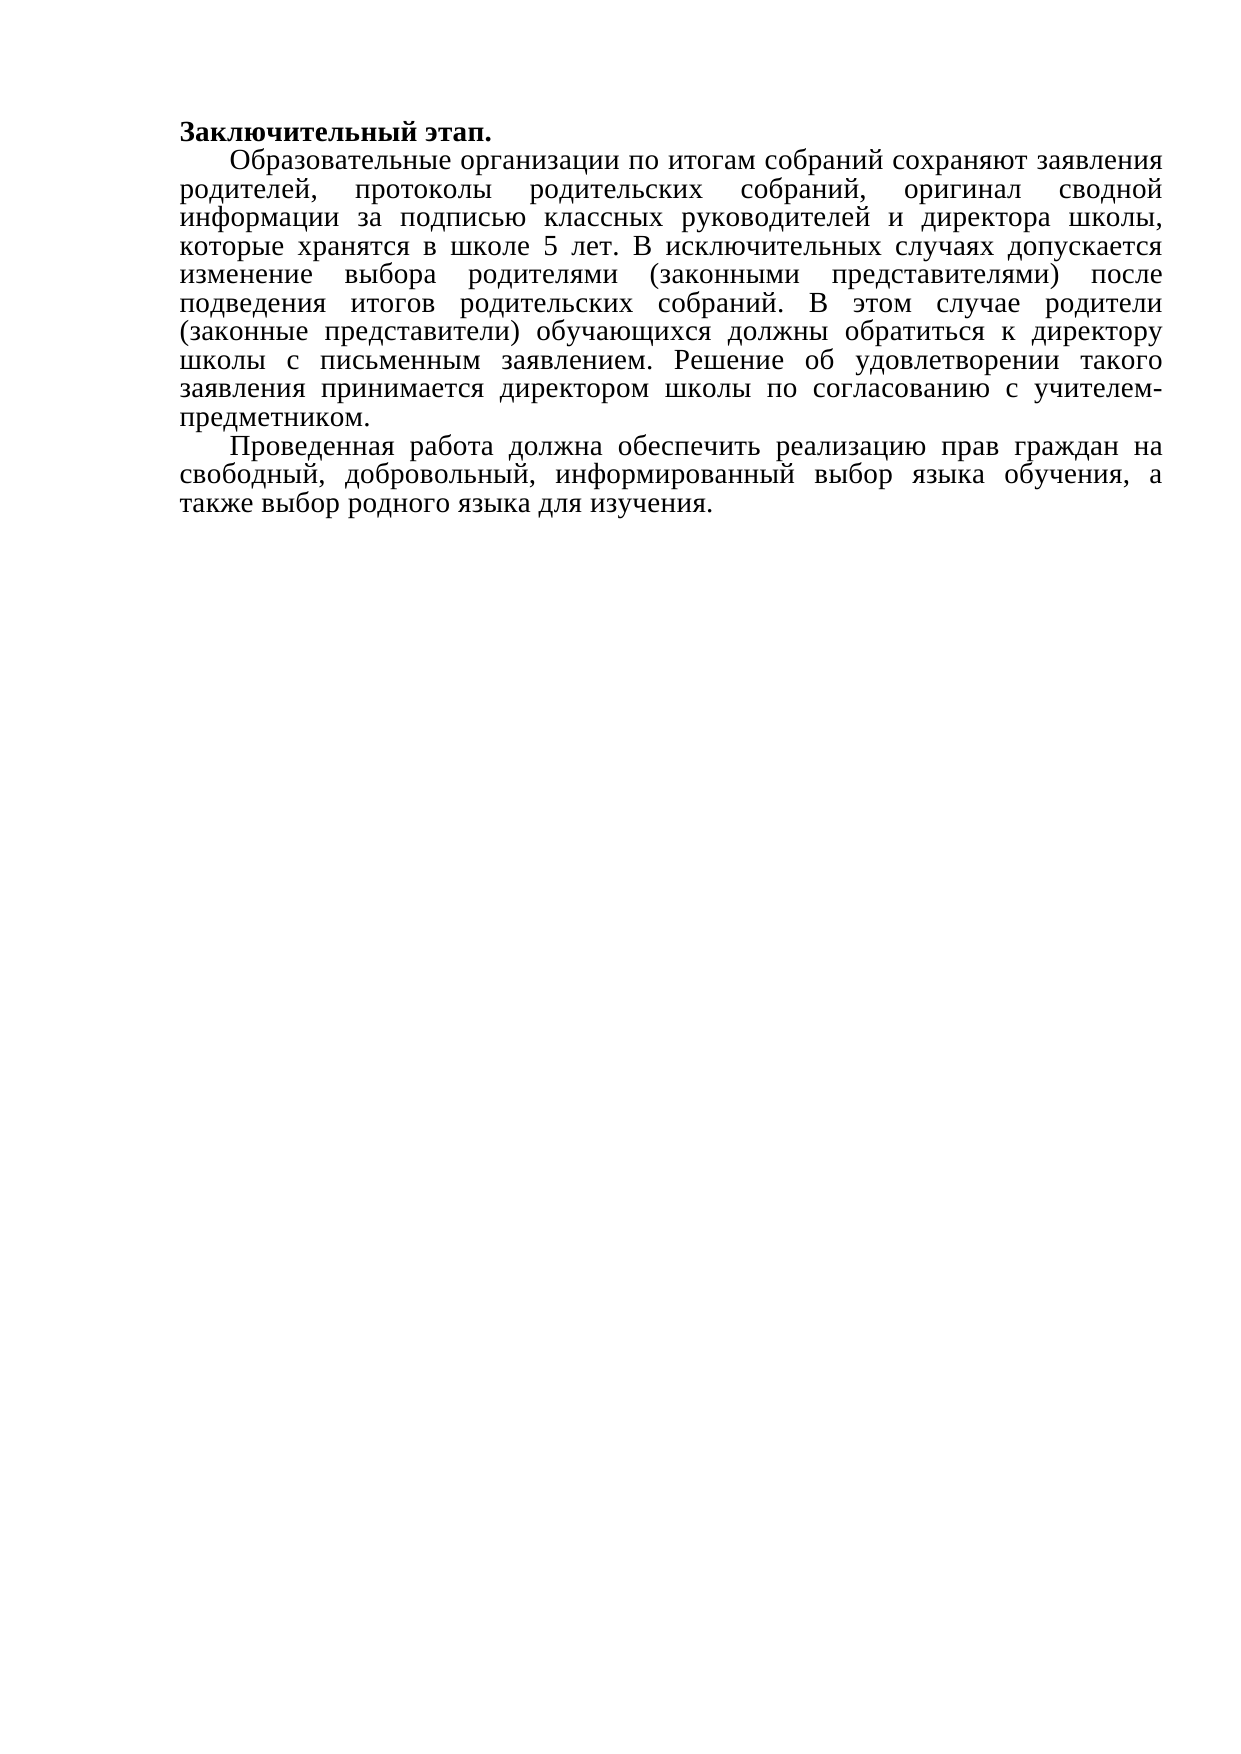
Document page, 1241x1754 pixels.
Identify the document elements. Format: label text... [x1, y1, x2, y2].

text Проведенная работа должна обеспечить реализацию прав граждан на свободный, добровольный, информированный выбор языка обучения, а также выбор родного языка для изучения. [179, 432, 1164, 518]
text Заключительный этап. [179, 118, 1167, 147]
text Образовательные организации по итогам собраний сохраняют заявления родителей, протоколы родительских собраний, оригинал сводной информации за подписью классных руководителей и директора школы, которые хранятся в школе 5 лет. В исключительных случаях допускается изменение выбора родителями (законными представителями) после подведения итогов родительских собраний. В этом случае родители (законные представители) обучающихся должны обратиться к директору школы с письменным заявлением. Решение об удовлетворении такого заявления принимается директором школы по согласованию с учителем-предметником. [179, 147, 1164, 432]
